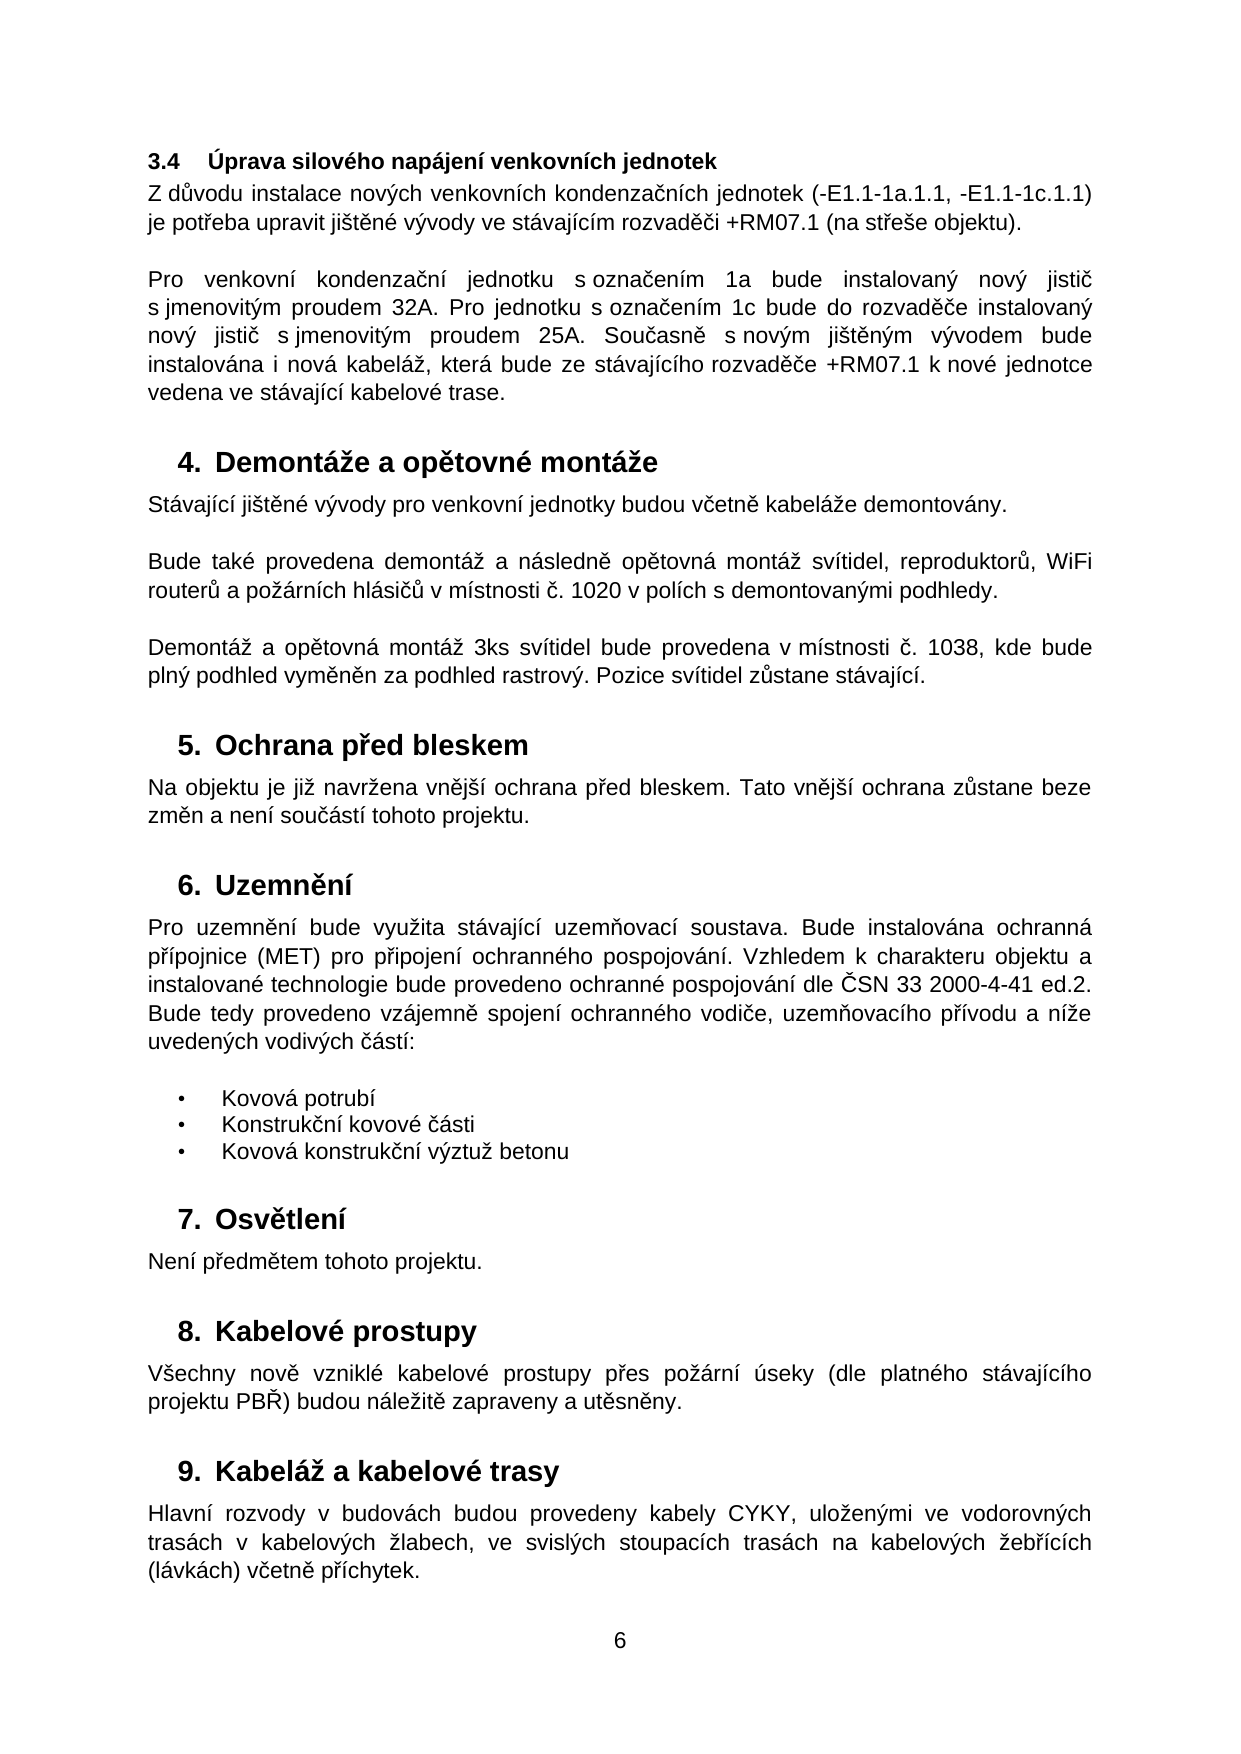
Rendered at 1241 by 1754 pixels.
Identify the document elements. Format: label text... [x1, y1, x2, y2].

subtitle Demontáže a opětovné montáže [177, 445, 1093, 479]
text Pro uzemnění bude využita stávající uzemňovací soustava. Bude instalována ochranná přípojnice (MET) pro připojení ochranného pospojování. Vzhledem k charakteru objektu a instalované technologie bude provedeno ochranné pospojování dle ČSN 33 2000-4-41 ed.2. Bude tedy provedeno vzájemně spojení ochranného vodiče, uzemňovacího přívodu a níže uvedených vodivých částí: [148, 914, 1093, 1054]
text Stávající jištěné vývody pro venkovní jednotky budou včetně kabeláže demontovány. [148, 491, 1093, 518]
subtitle Ochrana před bleskem [177, 728, 1093, 761]
text Na objektu je již navržena vnější ochrana před bleskem. Tato vnější ochrana zůstane beze změn a není součástí tohoto projektu. [148, 774, 1093, 829]
text Není předmětem tohoto projektu. [148, 1248, 1093, 1274]
subtitle Uzemnění [177, 868, 1093, 902]
subtitle Kabelové prostupy [177, 1314, 1093, 1347]
list Kovová potrubí [177, 1085, 1093, 1111]
text Všechny nově vzniklé kabelové prostupy přes požární úseky (dle platného stávajícího projektu PBŘ) budou náležitě zapraveny a utěsněny. [148, 1360, 1093, 1414]
text Demontáž a opětovná montáž 3ks svítidel bude provedena v místnosti č. 1038, kde bude plný podhled vyměněn za podhled rastrový. Pozice svítidel zůstane stávající. [148, 633, 1093, 688]
subtitle Osvětlení [177, 1202, 1093, 1235]
list Konstrukční kovové části [177, 1111, 1093, 1138]
subtitle Kabeláž a kabelové trasy [177, 1454, 1093, 1488]
text Hlavní rozvody v budovách budou provedeny kabely CYKY, uloženými ve vodorovných trasách v kabelových žlabech, ve svislých stoupacích trasách na kabelových žebřících (lávkách) včetně příchytek. [148, 1500, 1093, 1583]
text Bude také provedena demontáž a následně opětovná montáž svítidel, reproduktorů, WiFi routerů a požárních hlásičů v místnosti č. 1020 v polích s demontovanými podhledy. [148, 548, 1093, 603]
subtitle Úprava silového napájení venkovních jednotek [148, 148, 1093, 174]
text Z důvodu instalace nových venkovních kondenzačních jednotek (-E1.1-1a.1.1, -E1.1-1c.1.1) je potřeba upravit jištěné vývody ve stávajícím rozvaděči +RM07.1 (na střeše objektu). [148, 180, 1093, 235]
text Pro venkovní kondenzační jednotku s označením 1a bude instalovaný nový jistič s jmenovitým proudem 32A. Pro jednotku s označením 1c bude do rozvaděče instalovaný nový jistič s jmenovitým proudem 25A. Současně s novým jištěným vývodem bude instalována i nová kabeláž, která bude ze stávajícího rozvaděče +RM07.1 k nové jednotce vedena ve stávající kabelové trase. [148, 266, 1093, 406]
list Kovová konstrukční výztuž betonu [177, 1138, 1093, 1164]
